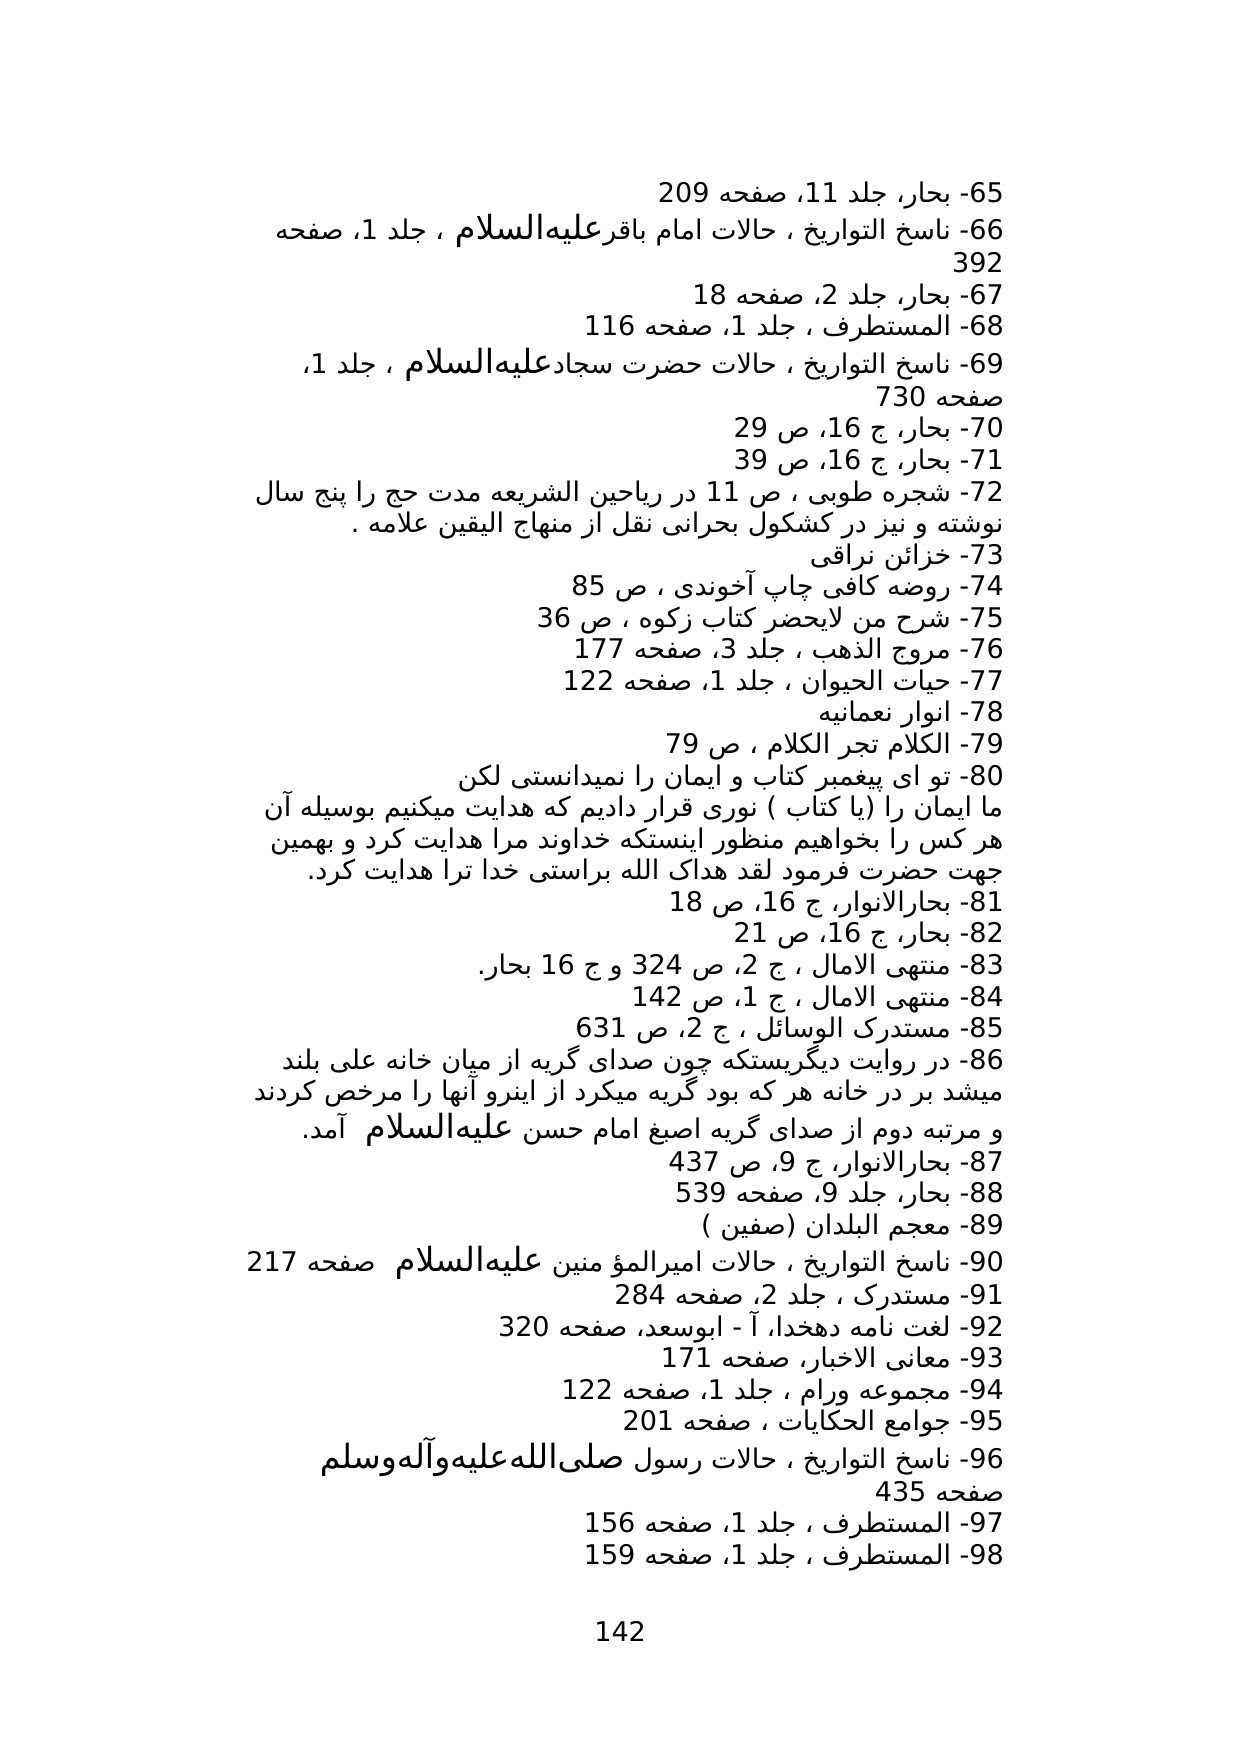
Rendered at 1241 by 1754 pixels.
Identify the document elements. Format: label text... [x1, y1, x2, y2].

text 75- شرح من لایحضر کتاب زکوه ، ص 36 [236, 602, 1004, 634]
text 81- بحارالانوار، ج 16، ص 18 [236, 886, 1004, 918]
text 68- المستطرف ، جلد 1، صفحه 116 [236, 311, 1004, 342]
text 94- مجموعه ورام ، جلد 1، صفحه 122 [236, 1374, 1004, 1406]
text 72- شجره طوبی ، ص 11 در ریاحین الشریعه مدت حج را پنج سال نوشته و نیز در کشکول بحرانی نقل از منهاج الیقین علامه . [236, 476, 1004, 539]
text 93- معانی الاخبار، صفحه 171 [236, 1343, 1004, 1374]
text 71- بحار، ج 16، ص 39 [236, 444, 1004, 476]
text 86- در روایت دیگریستکه چون صدای گریه از میان خانه علی بلند میشد بر در خانه هر که بود گریه میکرد از اینرو آنها را مرخص کردند و مرتبه دوم از صدای گریه اصبغ امام حسن عليه‌السلام آمد. [236, 1044, 1004, 1146]
text 69- ناسخ التواریخ ، حالات حضرت سجادعليه‌السلام ، جلد 1، صفحه 730 [236, 342, 1004, 413]
text 95- جوامع الحکایات ، صفحه 201 [236, 1406, 1004, 1437]
text 77- حیات الحیوان ، جلد 1، صفحه 122 [236, 665, 1004, 697]
text 79- الکلام تجر الکلام ، ص 79 [236, 728, 1004, 760]
text 80- تو ای پیغمبر کتاب و ایمان را نمیدانستی لکن [236, 760, 1004, 791]
text 88- بحار، جلد 9، صفحه 539 [236, 1177, 1004, 1209]
text 85- مستدرک الوسائل ، ج 2، ص 631 [236, 1012, 1004, 1044]
text 70- بحار، ج 16، ص 29 [236, 413, 1004, 444]
text ما ایمان را (یا کتاب ) نوری قرار دادیم که هدایت میکنیم بوسیله آن هر کس را بخواهیم منظور اینستکه خداوند مرا هدایت کرد و بهمین جهت حضرت فرمود لقد هداک الله براستی خدا ترا هدایت کرد. [236, 791, 1004, 886]
text 78- انوار نعمانیه [236, 697, 1004, 728]
text 83- منتهی الامال ، ج 2، ص 324 و ج 16 بحار. [236, 949, 1004, 981]
text 97- المستطرف ، جلد 1، صفحه 156 [236, 1508, 1004, 1539]
text 74- روضه کافی چاپ آخوندی ، ص 85 [236, 571, 1004, 602]
text 91- مستدرک ، جلد 2، صفحه 284 [236, 1279, 1004, 1311]
text 65- بحار، جلد 11، صفحه 209 [236, 177, 1004, 209]
text 89- معجم البلدان (صفین ) [236, 1209, 1004, 1241]
text 87- بحارالانوار، ج 9، ص 437 [236, 1146, 1004, 1177]
text 90- ناسخ التواریخ ، حالات امیرالمؤ منین عليه‌السلام صفحه 217 [236, 1241, 1004, 1279]
text 98- المستطرف ، جلد 1، صفحه 159 [236, 1539, 1004, 1571]
text 92- لغت نامه دهخدا، آ - ابوسعد، صفحه 320 [236, 1311, 1004, 1343]
text 67- بحار، جلد 2، صفحه 18 [236, 279, 1004, 311]
text 73- خزائن نراقی [236, 539, 1004, 571]
text 76- مروج الذهب ، جلد 3، صفحه 177 [236, 634, 1004, 665]
text 84- منتهی الامال ، ج 1، ص 142 [236, 981, 1004, 1012]
text 66- ناسخ التواریخ ، حالات امام باقرعليه‌السلام ، جلد 1، صفحه 392 [236, 209, 1004, 279]
text 96- ناسخ التواریخ ، حالات رسول صلى‌الله‌عليه‌وآله‌وسلم صفحه 435 [236, 1437, 1004, 1508]
text 82- بحار، ج 16، ص 21 [236, 918, 1004, 949]
